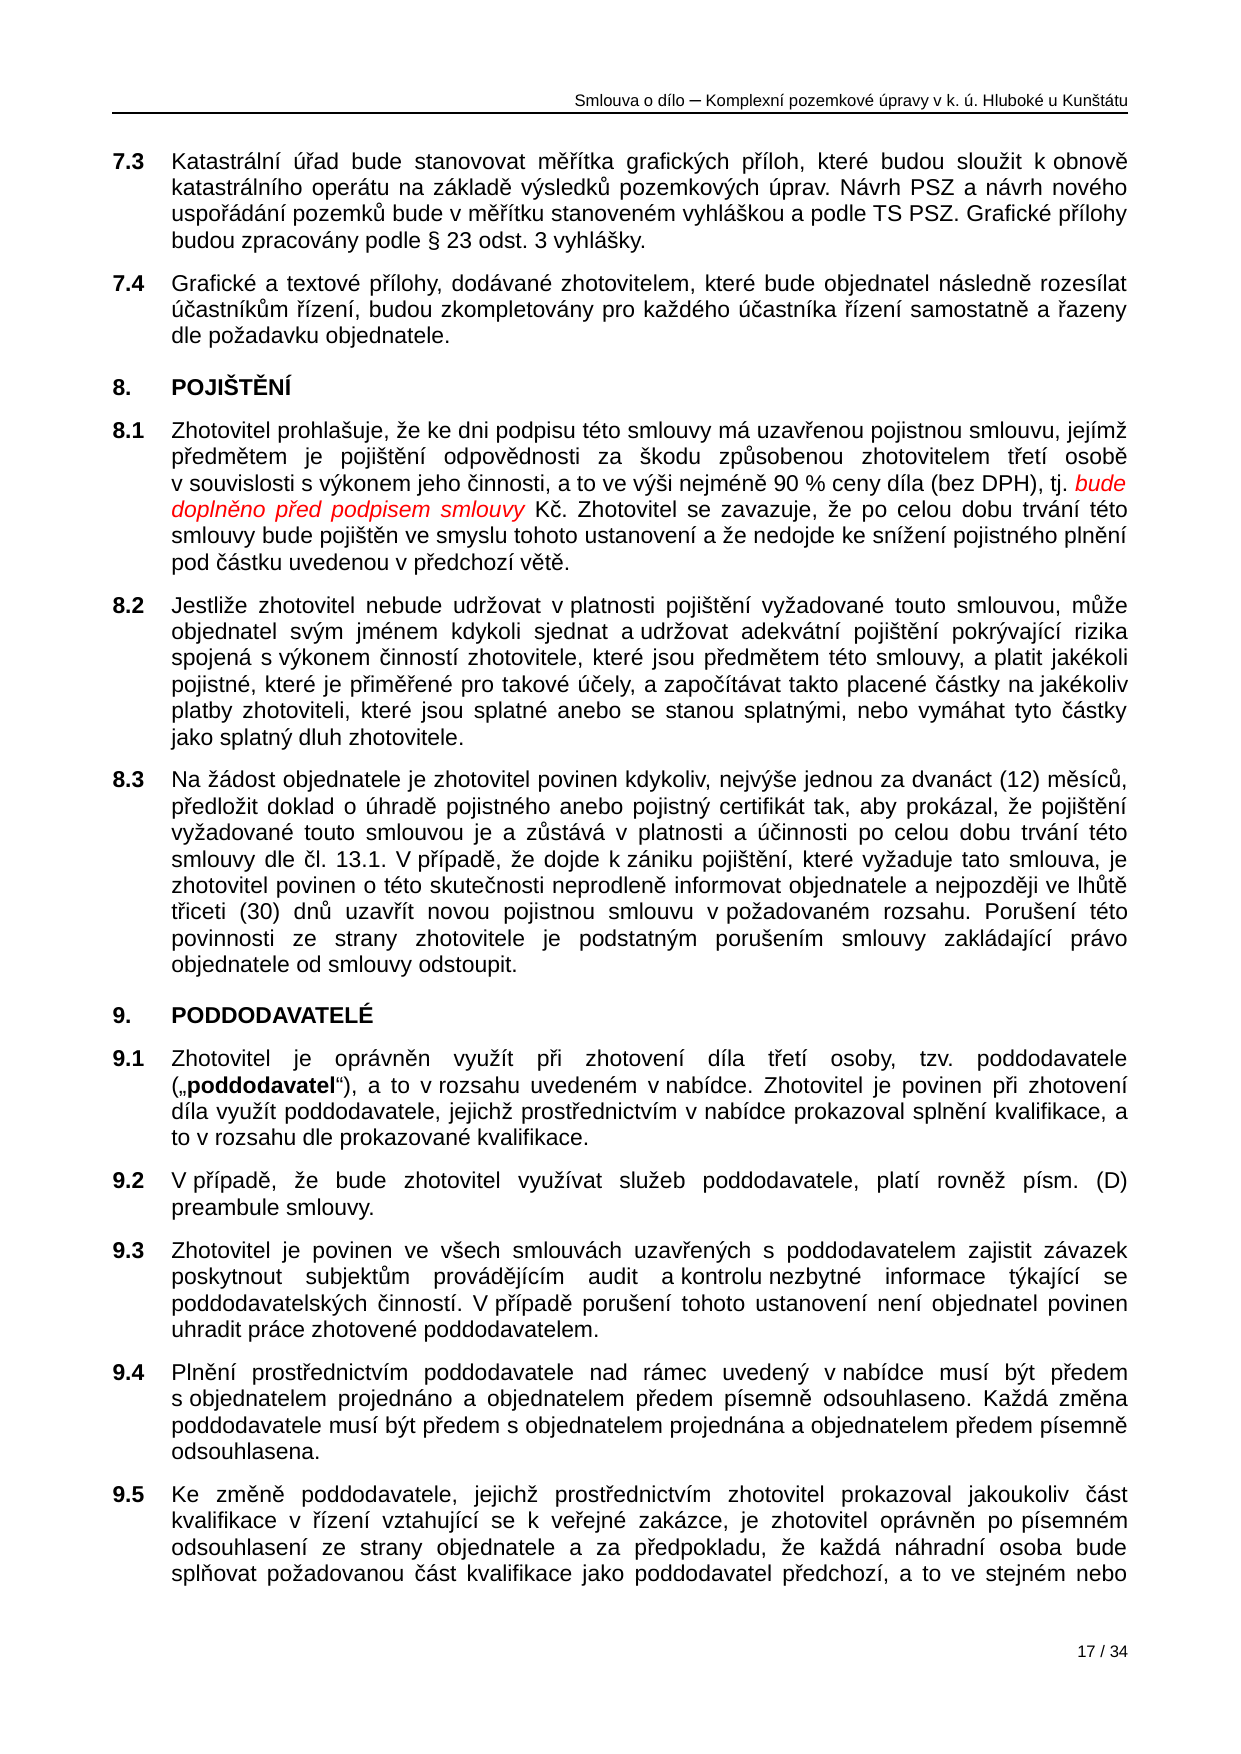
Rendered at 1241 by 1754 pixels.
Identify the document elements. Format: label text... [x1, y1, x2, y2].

text Na žádost objednatele je zhotovitel povinen kdykoliv, nejvýše jednou za dvanáct (12) měsíců, předložit doklad o úhradě pojistného anebo pojistný certifikát tak, aby prokázal, že pojištění vyžadované touto smlouvou je a zůstává v platnosti a účinnosti po celou dobu trvání této smlouvy dle čl. 13.1. V případě, že dojde k zániku pojištění, které vyžaduje tato smlouva, je zhotovitel povinen o této skutečnosti neprodleně informovat objednatele a nejpozději ve lhůtě třiceti (30) dnů uzavřít novou pojistnou smlouvu v požadovaném rozsahu. Porušení této povinnosti ze strany zhotovitele je podstatným porušením smlouvy zakládající právo objednatele od smlouvy odstoupit. [112, 766, 1128, 977]
text Grafické a textové přílohy, dodávané zhotovitelem, které bude objednatel následně rozesílat účastníkům řízení, budou zkompletovány pro každého účastníka řízení samostatně a řazeny dle požadavku objednatele. [112, 270, 1128, 349]
text Zhotovitel prohlašuje, že ke dni podpisu této smlouvy má uzavřenou pojistnou smlouvu, jejímž předmětem je pojištění odpovědnosti za škodu způsobenou zhotovitelem třetí osobě v souvislosti s výkonem jeho činnosti, a to ve výši nejméně 90 % ceny díla (bez DPH), tj. bude doplněno před podpisem smlouvy Kč. Zhotovitel se zavazuje, že po celou dobu trvání této smlouvy bude pojištěn ve smyslu tohoto ustanovení a že nedojde ke snížení pojistného plnění pod částku uvedenou v předchozí větě. [112, 417, 1128, 575]
text Plnění prostřednictvím poddodavatele nad rámec uvedený v nabídce musí být předem s objednatelem projednáno a objednatelem předem písemně odsouhlaseno. Každá změna poddodavatele musí být předem s objednatelem projednána a objednatelem předem písemně odsouhlasena. [112, 1359, 1128, 1464]
text Zhotovitel je povinen ve všech smlouvách uzavřených s poddodavatelem zajistit závazek poskytnout subjektům provádějícím audit a kontrolu nezbytné informace týkající se poddodavatelských činností. V případě porušení tohoto ustanovení není objednatel povinen uhradit práce zhotovené poddodavatelem. [112, 1237, 1128, 1342]
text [112, 1481, 1128, 1586]
text Jestliže zhotovitel nebude udržovat v platnosti pojištění vyžadované touto smlouvou, může objednatel svým jménem kdykoli sjednat a udržovat adekvátní pojištění pokrývající rizika spojená s výkonem činností zhotovitele, které jsou předmětem této smlouvy, a platit jakékoli pojistné, které je přiměřené pro takové účely, a započítávat takto placené částky na jakékoliv platby zhotoviteli, které jsou splatné anebo se stanou splatnými, nebo vymáhat tyto částky jako splatný dluh zhotovitele. [112, 592, 1128, 750]
text Pojištění [112, 374, 1128, 400]
text V případě, že bude zhotovitel využívat služeb poddodavatele, platí rovněž písm. (D) preambule smlouvy. [112, 1167, 1128, 1220]
text Katastrální úřad bude stanovovat měřítka grafických příloh, které budou sloužit k obnově katastrálního operátu na základě výsledků pozemkových úprav. Návrh PSZ a návrh nového uspořádání pozemků bude v měřítku stanoveném vyhláškou a podle TS PSZ. Grafické přílohy budou zpracovány podle § 23 odst. 3 vyhlášky. [112, 148, 1128, 253]
text Poddodavatelé [112, 1002, 1128, 1029]
text Zhotovitel je oprávněn využít při zhotovení díla třetí osoby, tzv. poddodavatele („poddodavatel“), a to v rozsahu uvedeném v nabídce. Zhotovitel je povinen při zhotovení díla využít poddodavatele, jejichž prostřednictvím v nabídce prokazoval splnění kvalifikace, a to v rozsahu dle prokazované kvalifikace. [112, 1045, 1128, 1151]
